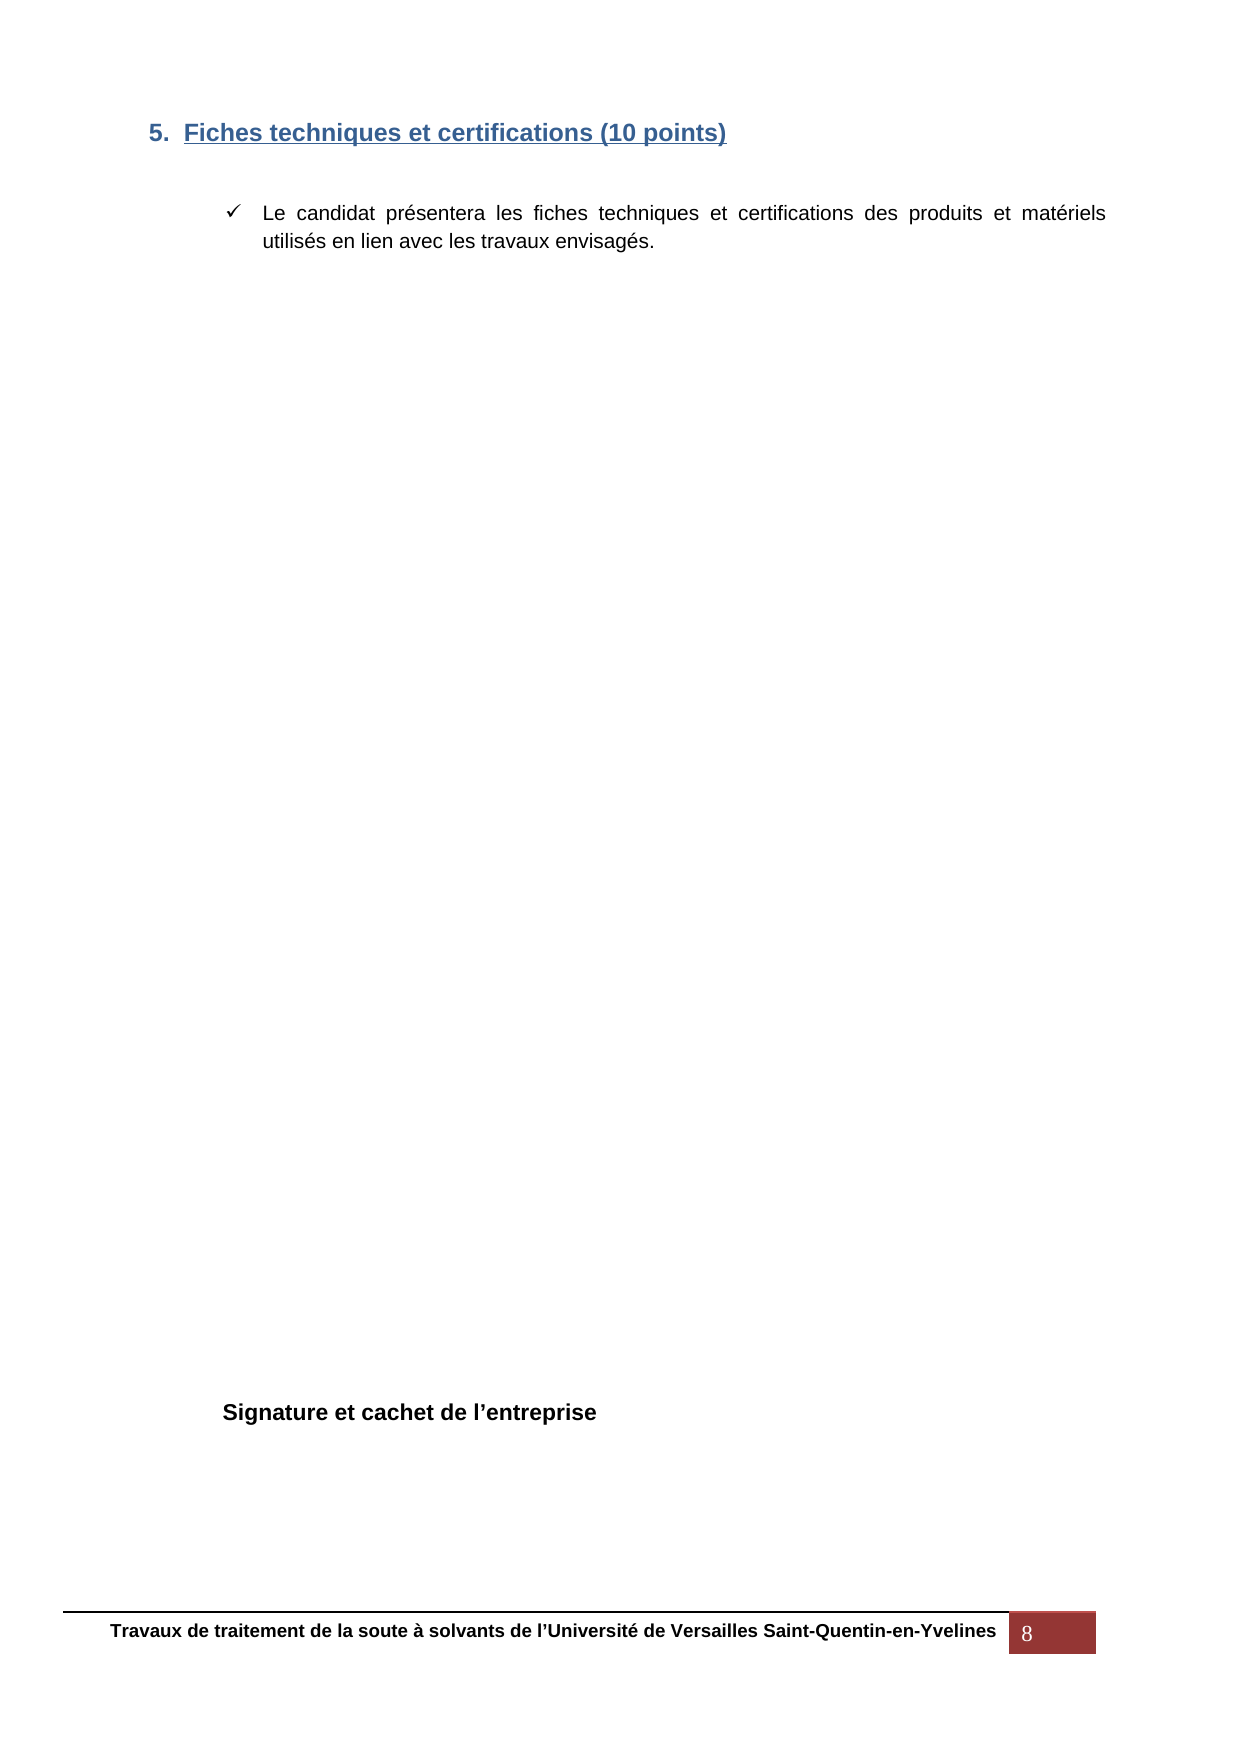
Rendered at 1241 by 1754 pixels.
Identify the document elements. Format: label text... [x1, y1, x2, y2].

list Le candidat présentera les fiches techniques et certifications des produits et matériels utilisés en lien avec les travaux envisagés. [225, 201, 1107, 253]
text Signature et cachet de l’entreprise [149, 1398, 1107, 1425]
text 5. Fiches techniques et certifications (10 points) [75, 118, 1107, 147]
